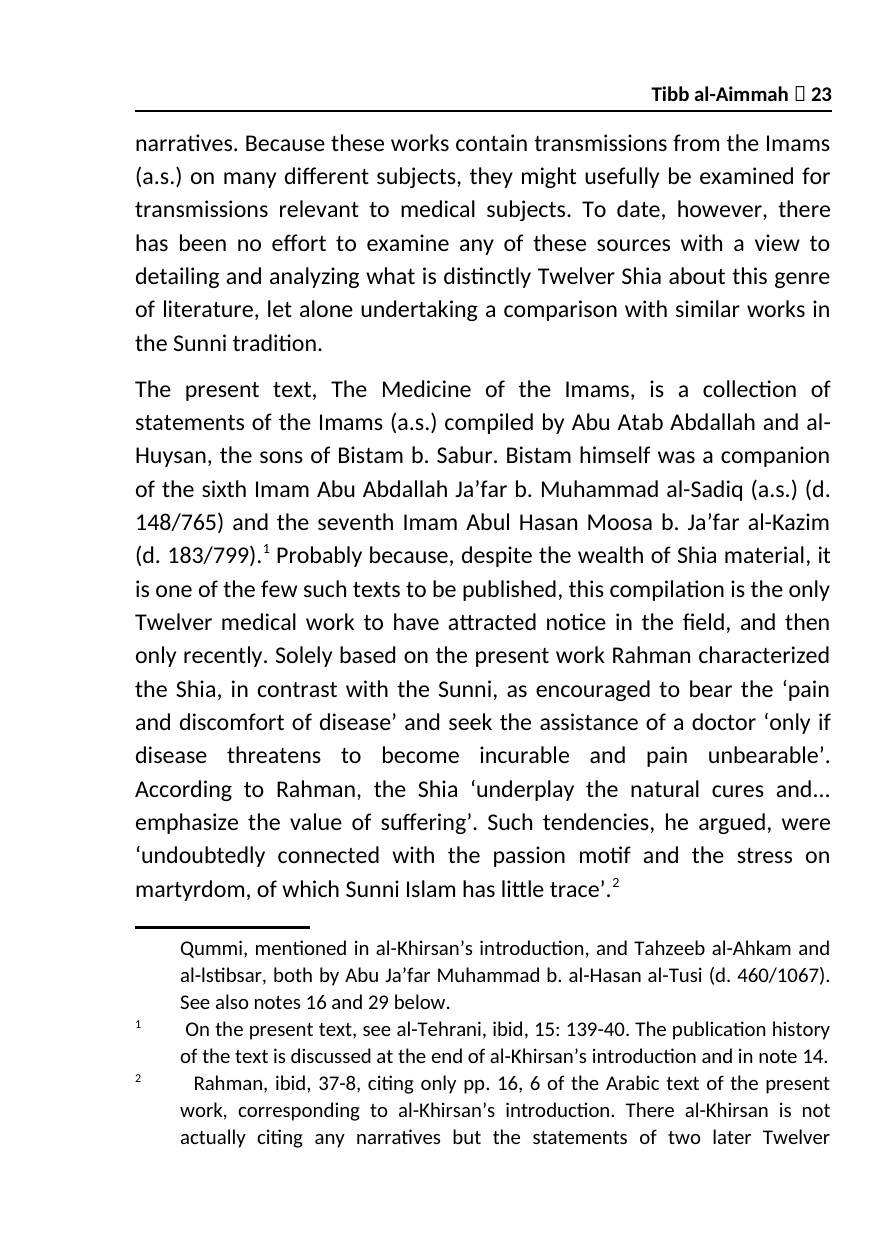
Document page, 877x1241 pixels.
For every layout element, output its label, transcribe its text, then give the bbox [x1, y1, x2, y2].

text The present text, The Medicine of the Imams, is a collection of statements of the Imams (a.s.) compiled by Abu Atab Abdallah and al-Huysan, the sons of Bistam b. Sabur. Bistam himself was a companion of the sixth Imam Abu Abdallah Ja’far b. Muhammad al-Sadiq (a.s.) (d. 148/765) and the seventh Imam Abul Hasan Moosa b. Ja’far al-Kazim (d. 183/799). Probably because, despite the wealth of Shia material, it is one of the few such texts to be published, this compilation is the only Twelver medical work to have attracted notice in the field, and then only recently. Solely based on the present work Rahman characterized the Shia, in contrast with the Sunni, as encouraged to bear the ‘pain and discomfort of disease’ and seek the assistance of a doctor ‘only if disease threatens to become incurable and pain unbearable’. According to Rahman, the Shia ‘underplay the natural cures and... emphasize the value of suffering’. Such tendencies, he argued, were ‘undoubtedly connected with the passion motif and the stress on martyrdom, of which Sunni Islam has little trace’. [135, 370, 832, 904]
text There is no dearth of Twelver Shia medical texts. Agha Buzurg al-Tehrani (d. 1389/1970) in his massive bibliography of Twelver texts, al-Zaree’a Elaa Tasaanif al-Shia, devoted several pages to listing texts on medicine completed from the earliest years following the dEsaappearance of the Twelfth Imam up to the last century. In his introduction to the present work, Muhammad Mahdi al-Sayyid Hasan al-Khirsan lists the authors of a number of such texts. As al-Khirsan notes, the earliest of these were probably compilations of hadees on medical subjects transmitted from the Imams (a.s.) – similar to the Sunni Sahih. Some later texts appear to be arguments supplemented by hadees citations – as the treatises of Ibn Qayyim and al-Zahabi. A number of these texts are extant today. There are also the ‘four books’ of Twelver hadees, not to mention other early compilations of narratives. Because these works contain transmissions from the Imams (a.s.) on many different subjects, they might usefully be examined for transmissions relevant to medical subjects. To date, however, there has been no effort to examine any of these sources with a view to detailing and analyzing what is distinctly Twelver Shia about this genre of literature, let alone undertaking a comparison with similar works in the Sunni tradition. [135, 124, 832, 358]
